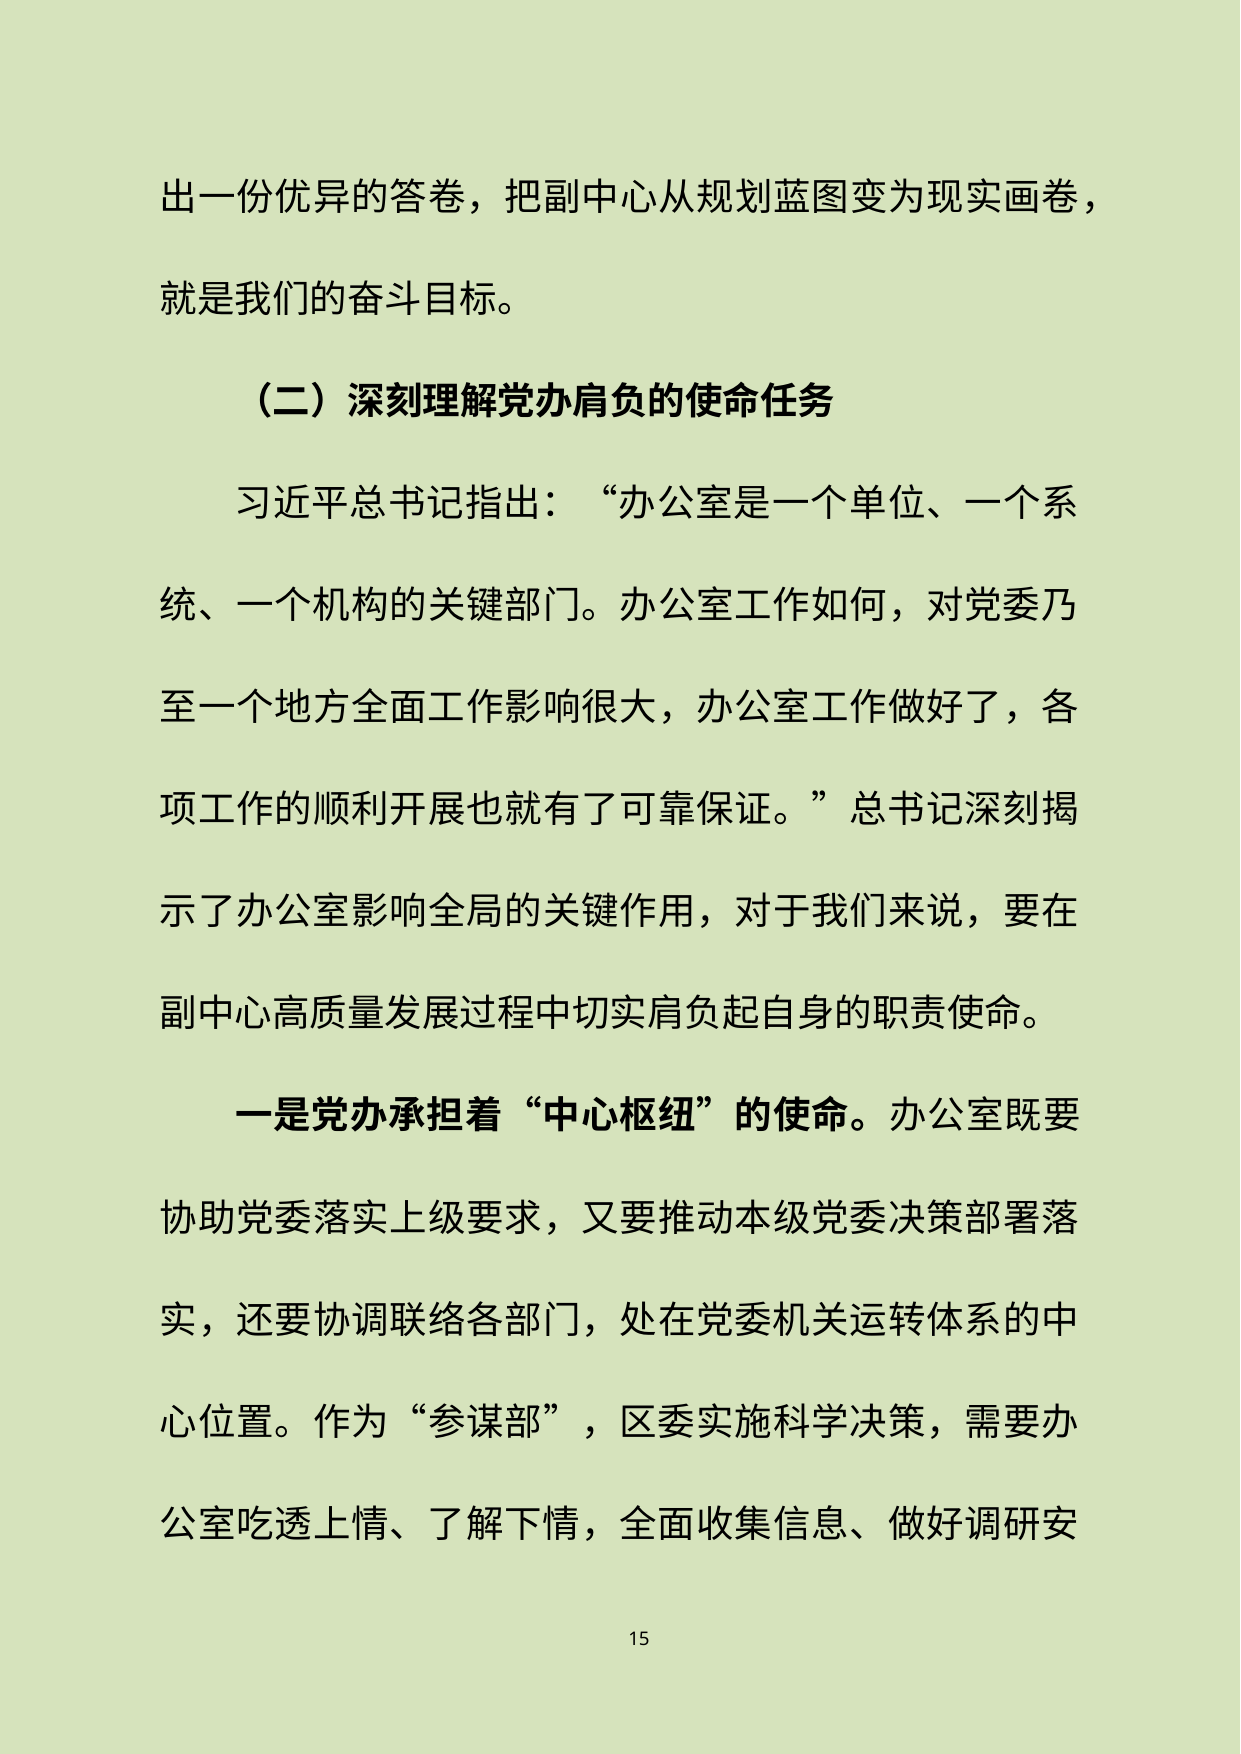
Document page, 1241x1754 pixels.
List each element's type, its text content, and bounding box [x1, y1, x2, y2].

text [159, 143, 1081, 347]
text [159, 1062, 1081, 1572]
text 习近平总书记指出：“办公室是一个单位、一个系统、一个机构的关键部门。办公室工作如何，对党委乃至一个地方全面工作影响很大，办公室工作做好了，各项工作的顺利开展也就有了可靠保证。”总书记深刻揭示了办公室影响全局的关键作用，对于我们来说，要在副中心高质量发展过程中切实肩负起自身的职责使命。 [159, 449, 1081, 1062]
subtitle （二）深刻理解党办肩负的使命任务 [159, 347, 1081, 449]
